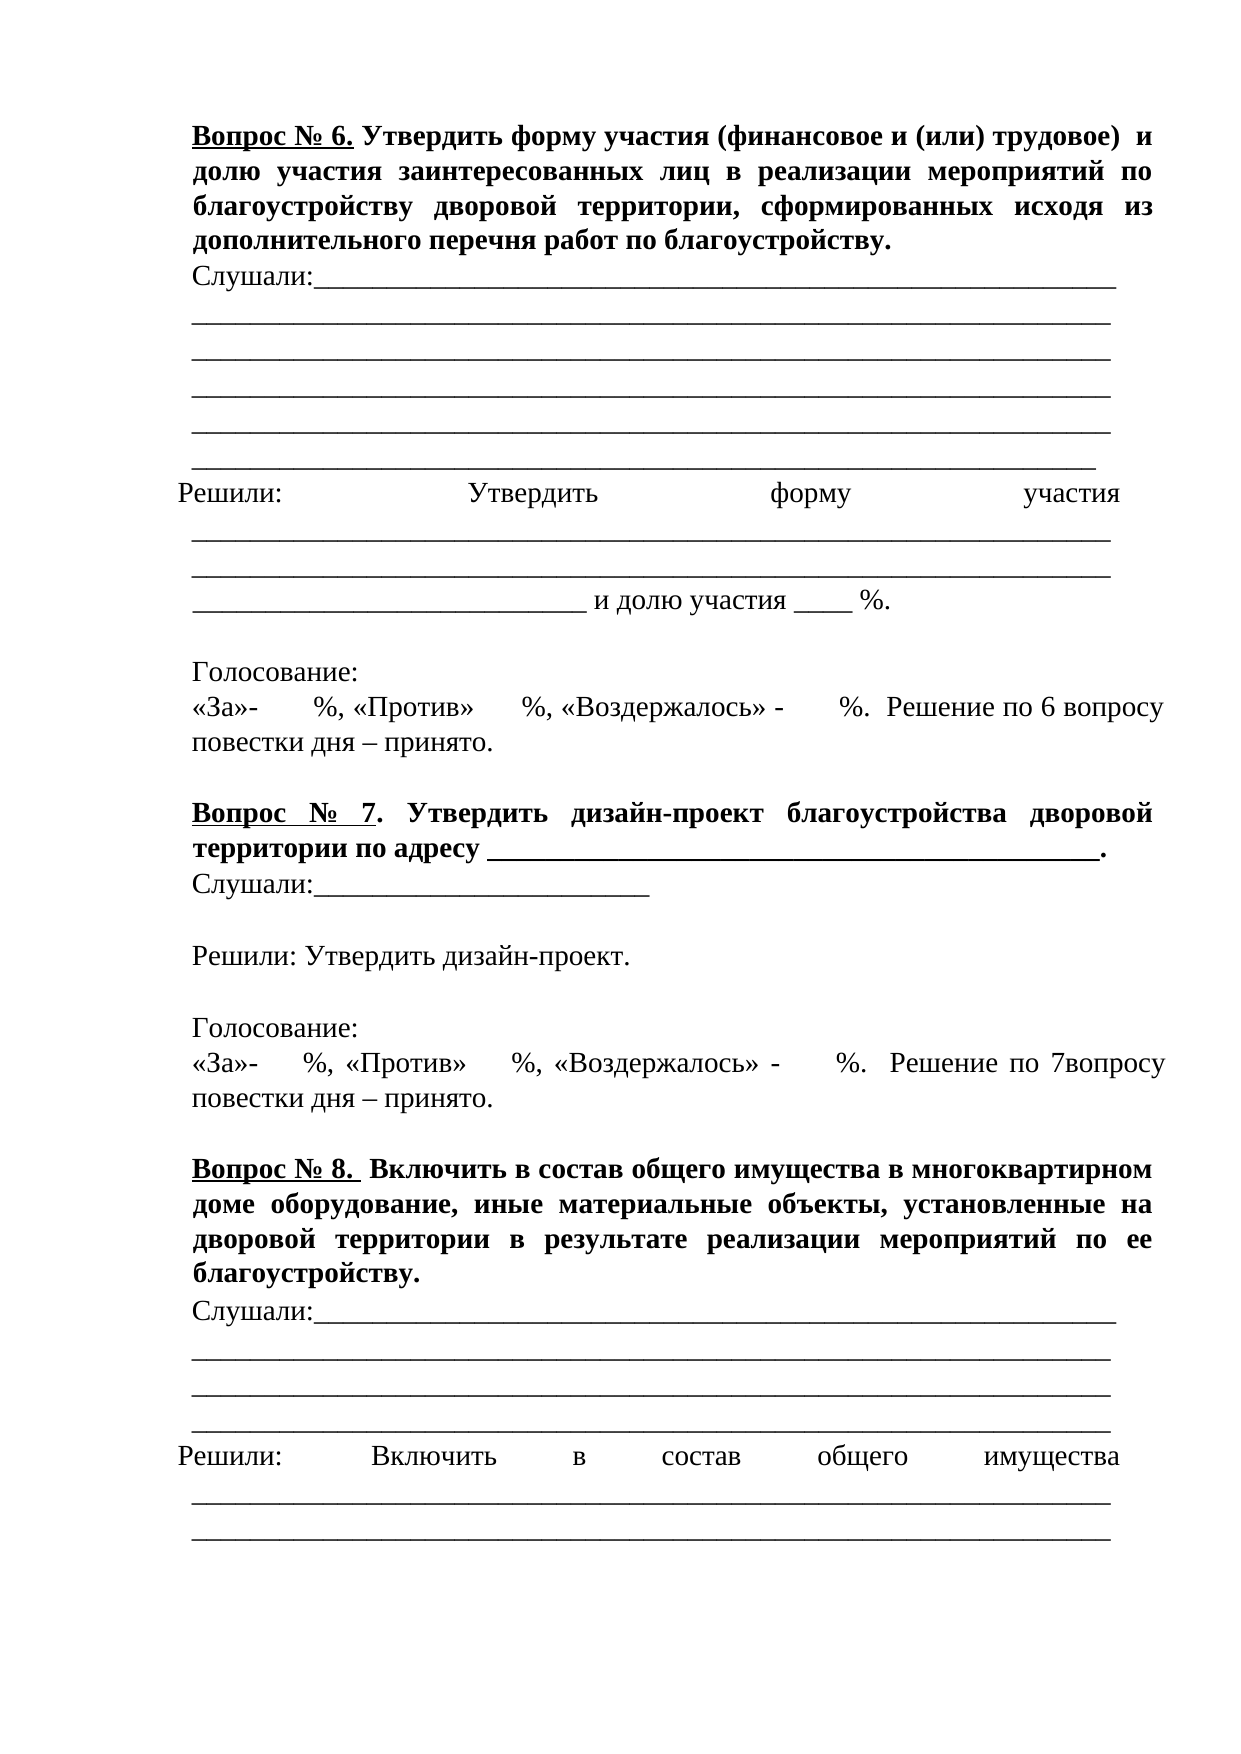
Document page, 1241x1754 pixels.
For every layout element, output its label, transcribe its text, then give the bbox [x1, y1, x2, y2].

text Слушали:_______________________________________________________ [192, 258, 1181, 292]
text _______________________________________________________________ [192, 1366, 1181, 1399]
text ______________________________________________________________ [192, 439, 1181, 473]
text _______________________________________________________________ [192, 331, 1181, 364]
text Решили: Утвердить форму участия [177, 476, 1181, 509]
text Слушали:_______________________ [192, 866, 1181, 899]
text Решили: Включить в состав общего имущества [177, 1438, 1181, 1472]
text _______________________________________________________________ [192, 1402, 1181, 1436]
text _______________________________________________________________ [192, 367, 1181, 400]
text Вопрос № 8. Включить в состав общего имущества в многоквартирном доме оборудование, иные материальные объекты, установленные на дворовой территории в результате реализации мероприятий по ее благоустройству. [192, 1151, 1153, 1289]
text _______________________________________________________________ [192, 1330, 1181, 1363]
text _______________________________________________________________ [192, 294, 1181, 328]
text Решили: Утвердить дизайн-проект. [192, 938, 1168, 972]
text Голосование: [192, 1010, 1168, 1043]
text Вопрос № 7. Утвердить дизайн-проект благоустройства дворовой территории по адресу __________________________________________. [192, 796, 1153, 864]
text «За»- %, «Против» %, «Воздержалось» - %. Решение по 6 вопросу повестки дня – принято. [192, 689, 1168, 758]
text _______________________________________________________________ [192, 511, 1181, 544]
text «За»- %, «Против» %, «Воздержалось» - %. Решение по 7вопросу повестки дня – принято. [192, 1045, 1168, 1113]
text _______________________________________________________________ [192, 403, 1181, 437]
text _______________________________________________________________ ___________________________ и долю участия ____ %. [192, 547, 1181, 615]
text Слушали:_______________________________________________________ [192, 1293, 1181, 1327]
text _______________________________________________________________ [192, 1510, 1181, 1543]
text _______________________________________________________________ [192, 1474, 1181, 1507]
text Голосование: [192, 654, 1168, 688]
text Вопрос № 6. Утвердить форму участия (финансовое и (или) трудовое) и долю участия заинтересованных лиц в реализации мероприятий по благоустройству дворовой территории, сформированных исходя из дополнительного перечня работ по благоустройству. [192, 118, 1153, 256]
